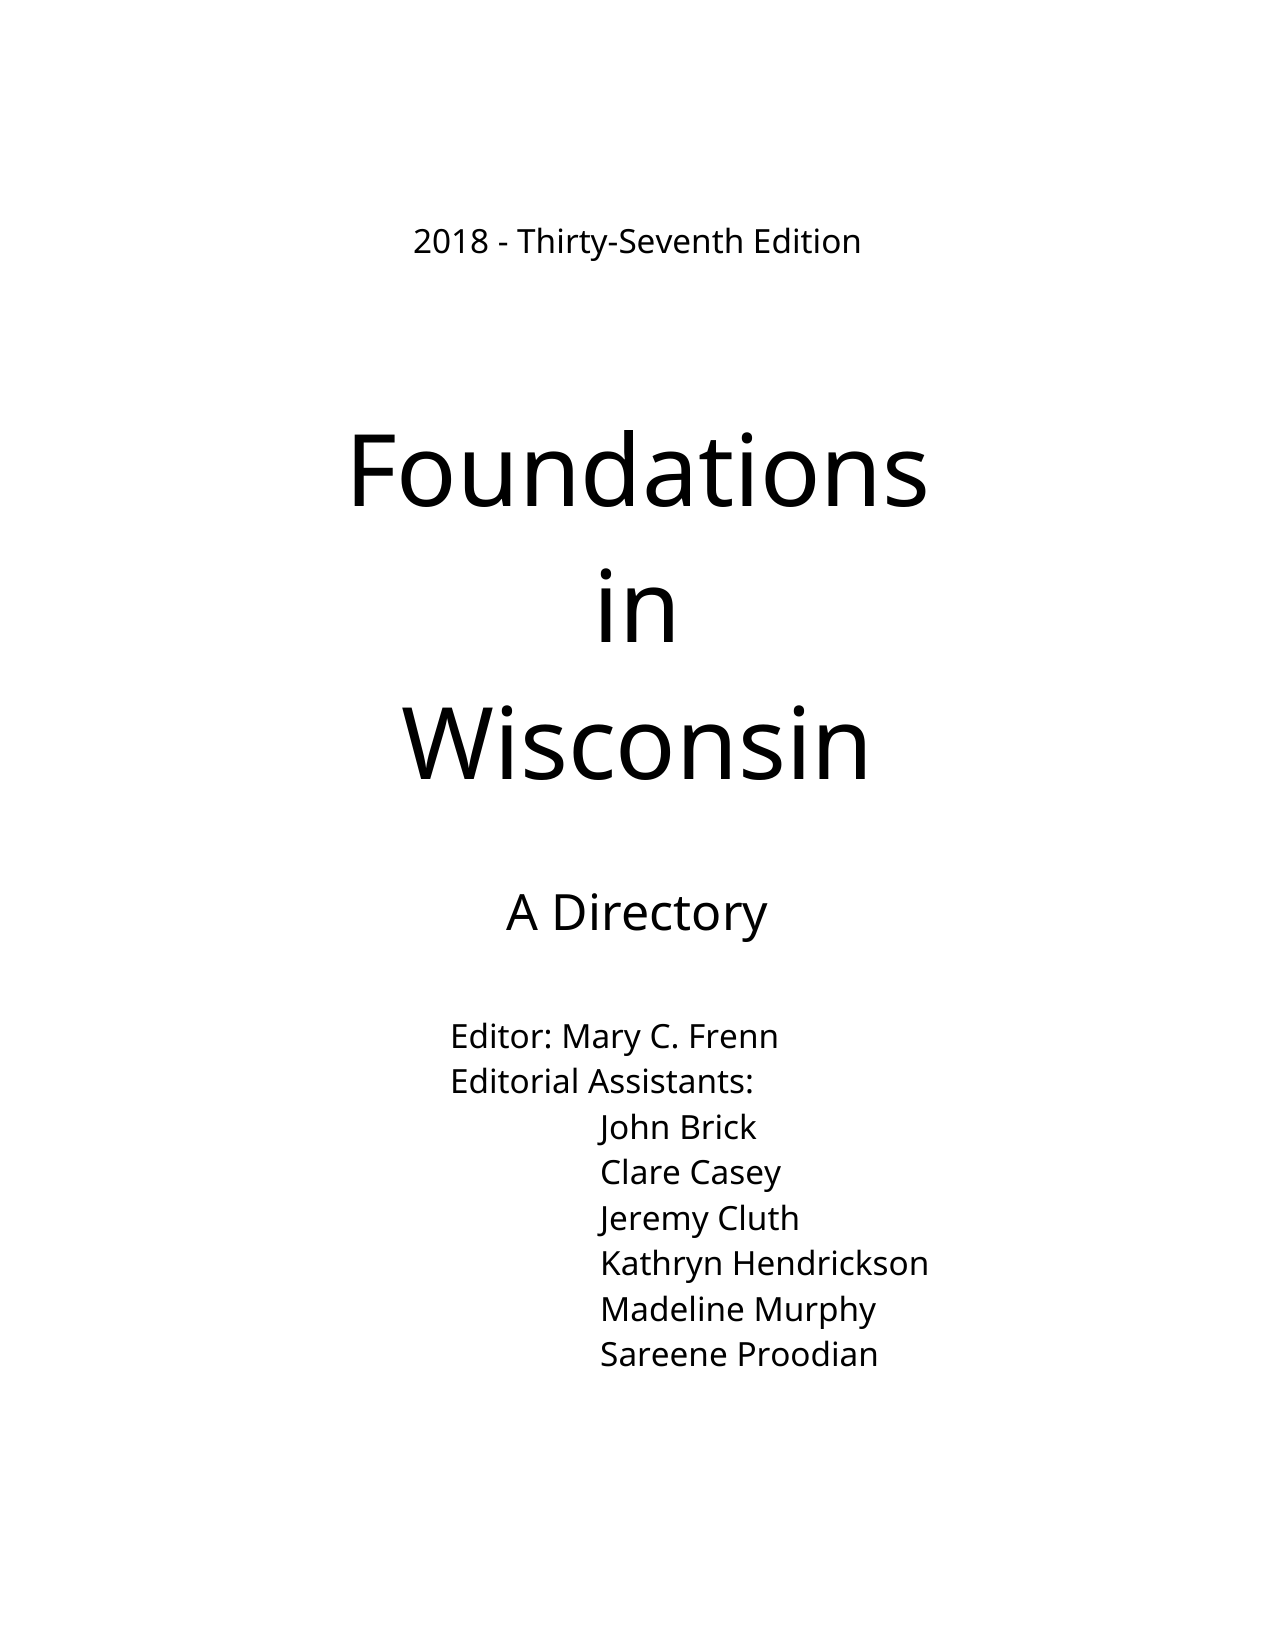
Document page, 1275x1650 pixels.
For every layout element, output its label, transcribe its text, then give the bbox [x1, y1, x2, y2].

text Foundations [150, 400, 1125, 536]
text Editor: Mary C. Frenn [375, 1013, 1125, 1058]
text Kathryn Hendrickson [525, 1240, 1125, 1285]
text Madeline Murphy [600, 1285, 1125, 1331]
text Wisconsin [150, 672, 1125, 808]
text John Brick [525, 1104, 1125, 1149]
text Editorial Assistants: [375, 1058, 1125, 1104]
text 2018 - Thirty-Seventh Edition [150, 218, 1125, 263]
text in [150, 536, 1125, 672]
text Jeremy Cluth [525, 1194, 1125, 1240]
text Sareene Proodian [525, 1331, 1125, 1376]
text A Directory [150, 877, 1125, 945]
text Clare Casey [525, 1149, 1125, 1194]
